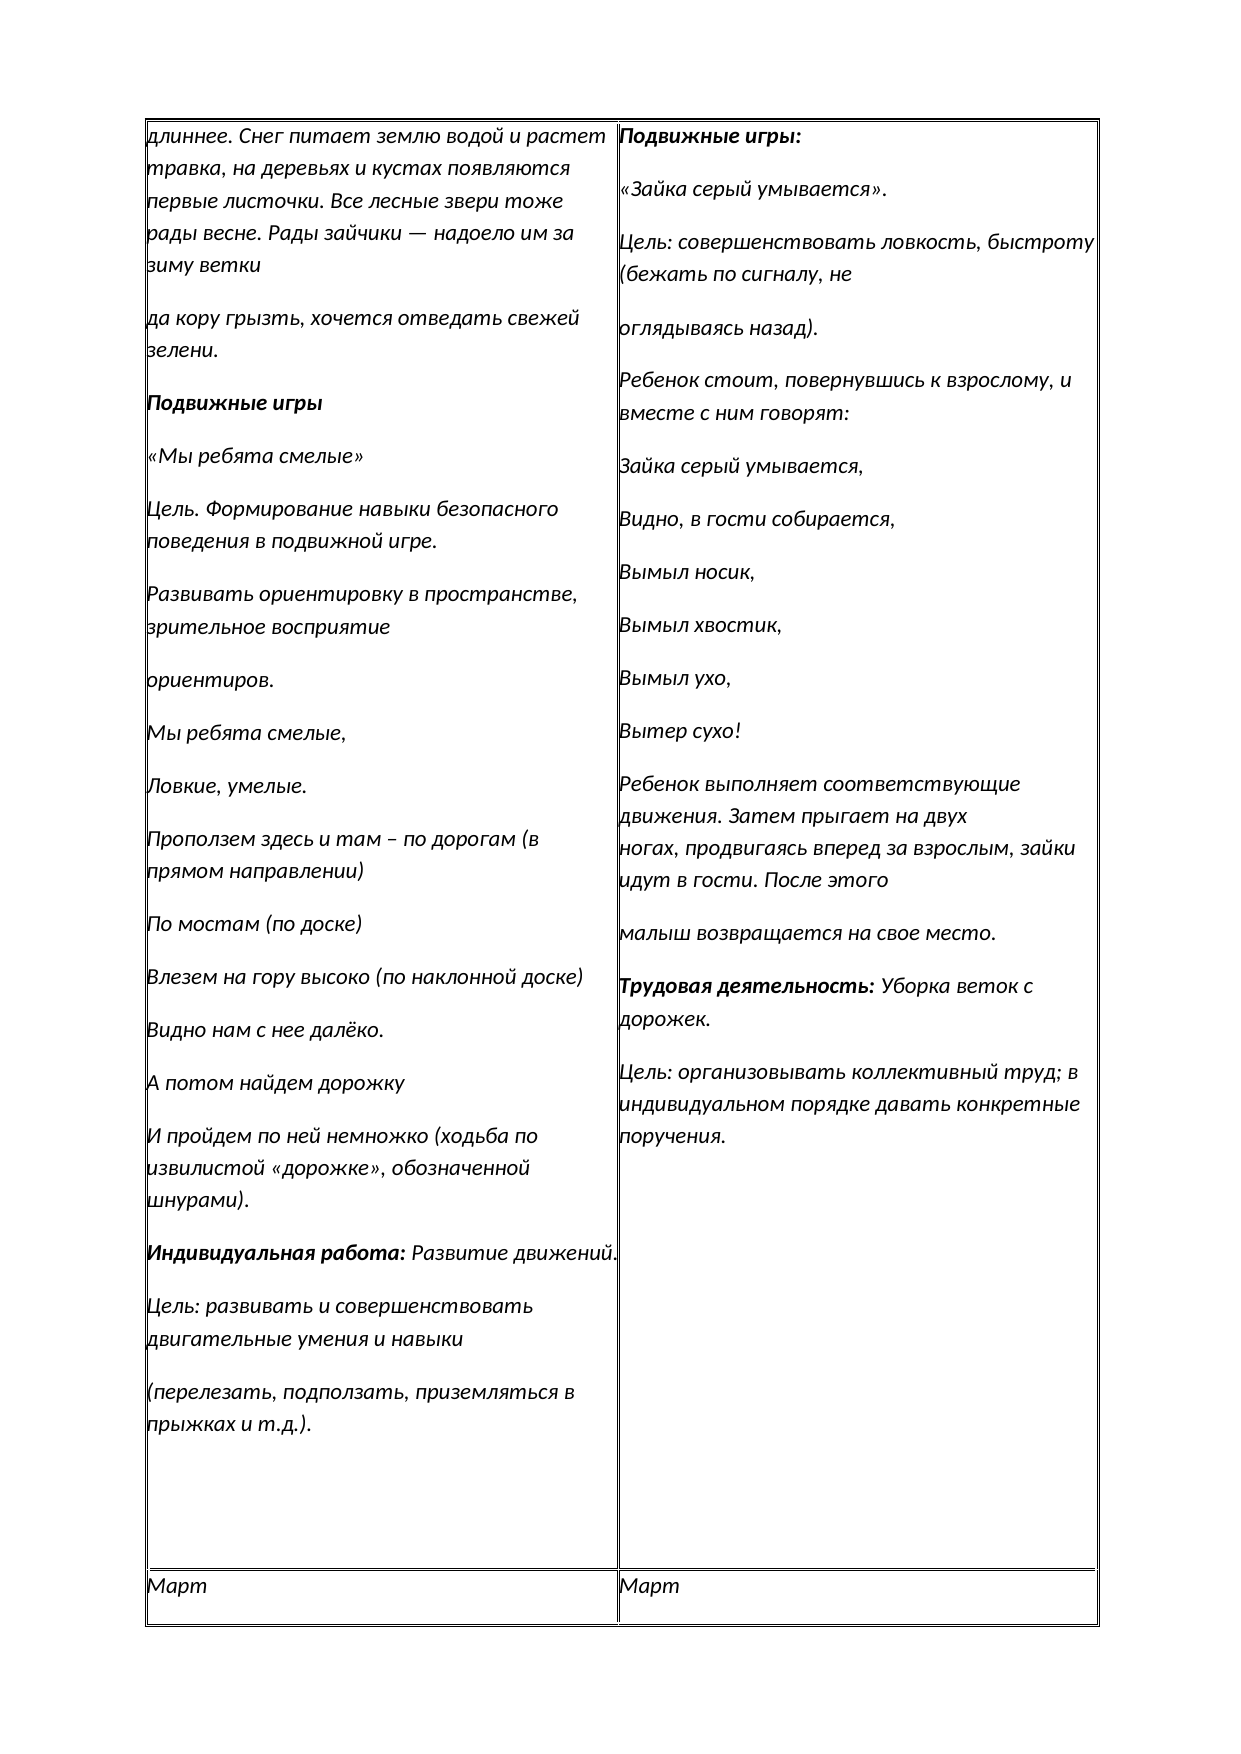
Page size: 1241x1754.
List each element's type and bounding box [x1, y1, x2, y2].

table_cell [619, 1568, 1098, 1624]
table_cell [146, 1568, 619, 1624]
table_cell [148, 122, 619, 1568]
table_cell [619, 122, 1097, 1568]
